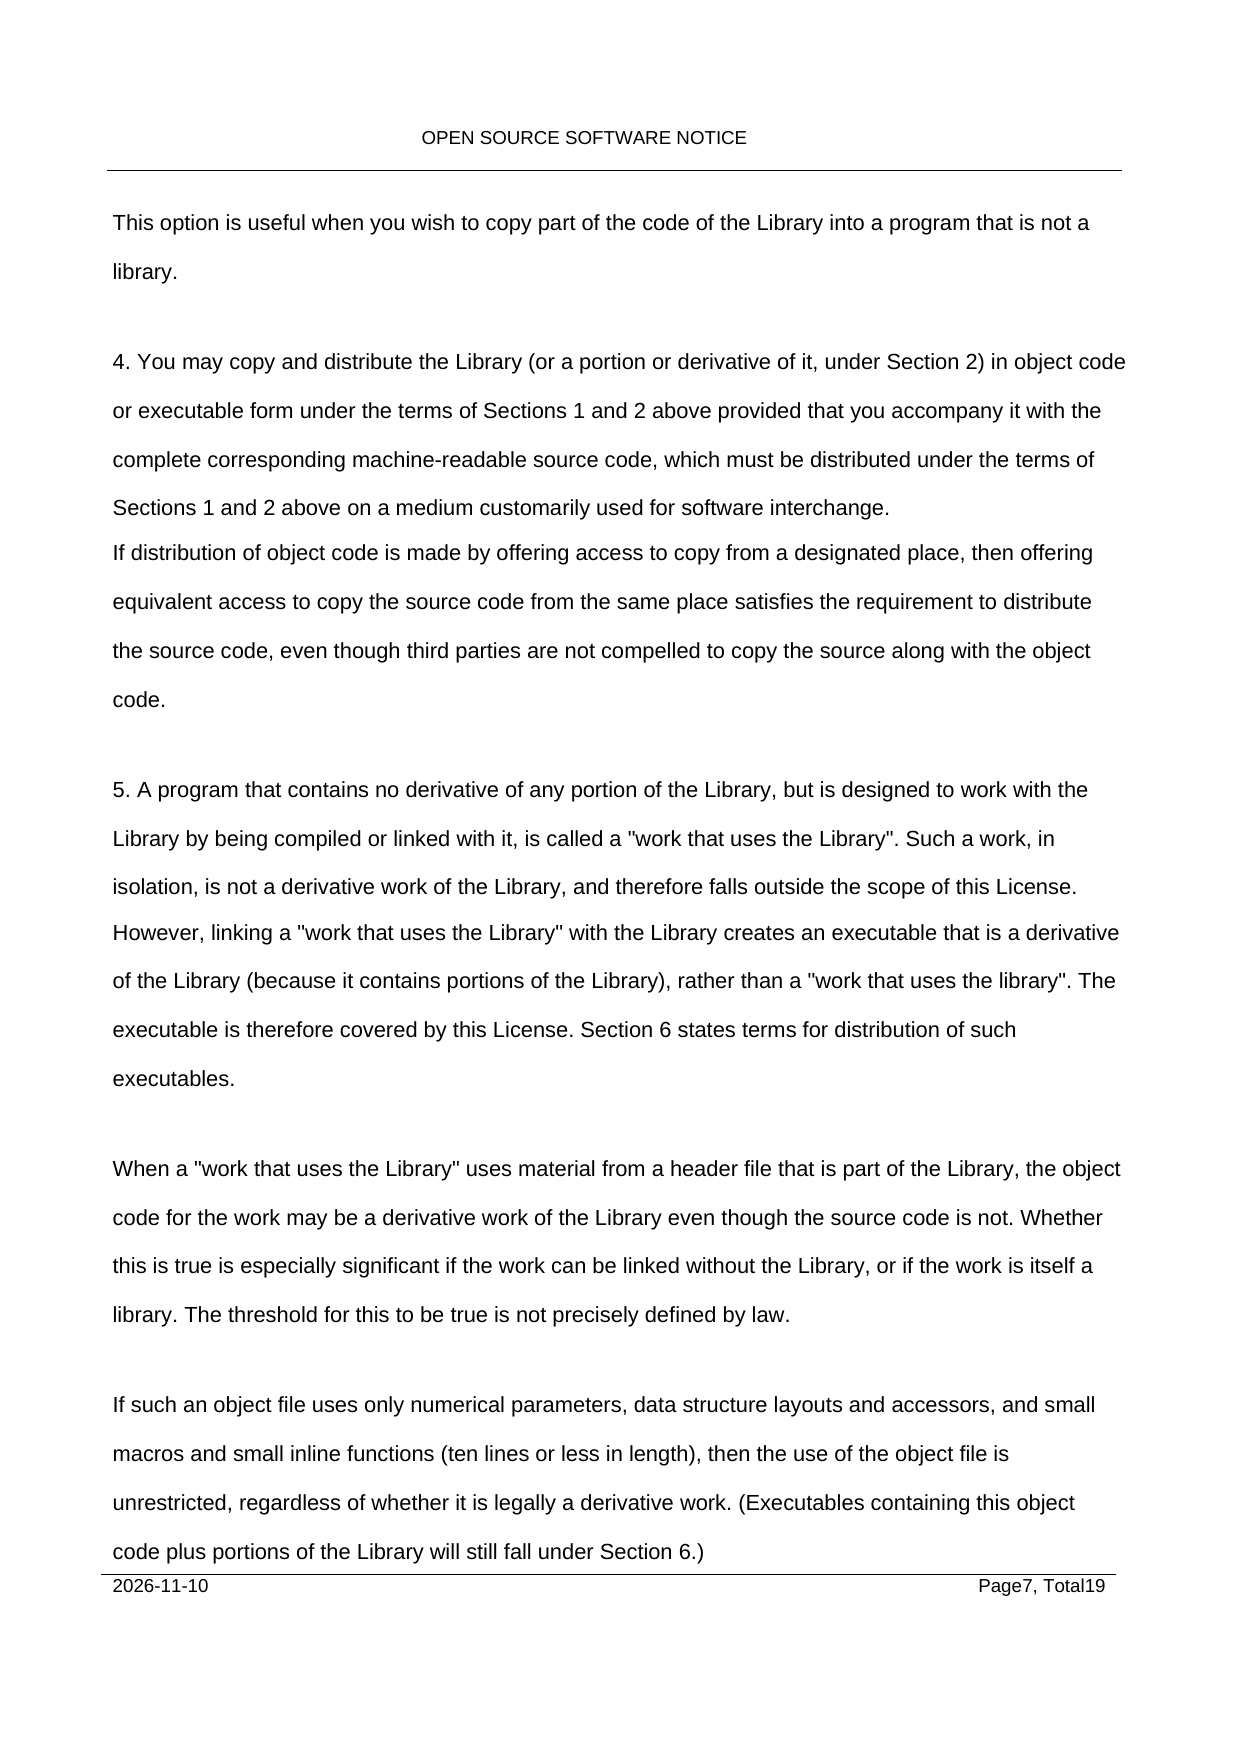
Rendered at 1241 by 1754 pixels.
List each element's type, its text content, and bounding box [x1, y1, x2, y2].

text When a "work that uses the Library" uses material from a header file that is part of the Library, the object code for the work may be a derivative work of the Library even though the source code is not. Whether this is true is especially significant if the work can be linked without the Library, or if the work is itself a library. The threshold for this to be true is not precisely defined by law. [112, 1152, 1128, 1331]
text If distribution of object code is made by offering access to copy from a designated place, then offering equivalent access to copy the source code from the same place satisfies the requirement to distribute the source code, even though third parties are not compelled to copy the source along with the object code. [112, 537, 1128, 715]
text If such an object file uses only numerical parameters, data structure layouts and accessors, and small macros and small inline functions (ten lines or less in length), then the use of the object file is unrestricted, regardless of whether it is legally a derivative work. (Executables containing this object code plus portions of the Library will still fall under Section 6.) [112, 1389, 1128, 1567]
text However, linking a "work that uses the Library" with the Library creates an executable that is a derivative of the Library (because it contains portions of the Library), rather than a "work that uses the library". The executable is therefore covered by this License. Section 6 states terms for distribution of such executables. [112, 916, 1128, 1094]
text 4. You may copy and distribute the Library (or a portion or derivative of it, under Section 2) in object code or executable form under the terms of Sections 1 and 2 above provided that you accompany it with the complete corresponding machine-readable source code, which must be distributed under the terms of Sections 1 and 2 above on a medium customarily used for software interchange. [112, 345, 1128, 524]
text This option is useful when you wish to copy part of the code of the Library into a program that is not a library. [112, 206, 1128, 288]
text 5. A program that contains no derivative of any portion of the Library, but is designed to work with the Library by being compiled or linked with it, is called a "work that uses the Library". Such a work, in isolation, is not a derivative work of the Library, and therefore falls outside the scope of this License. [112, 773, 1128, 903]
